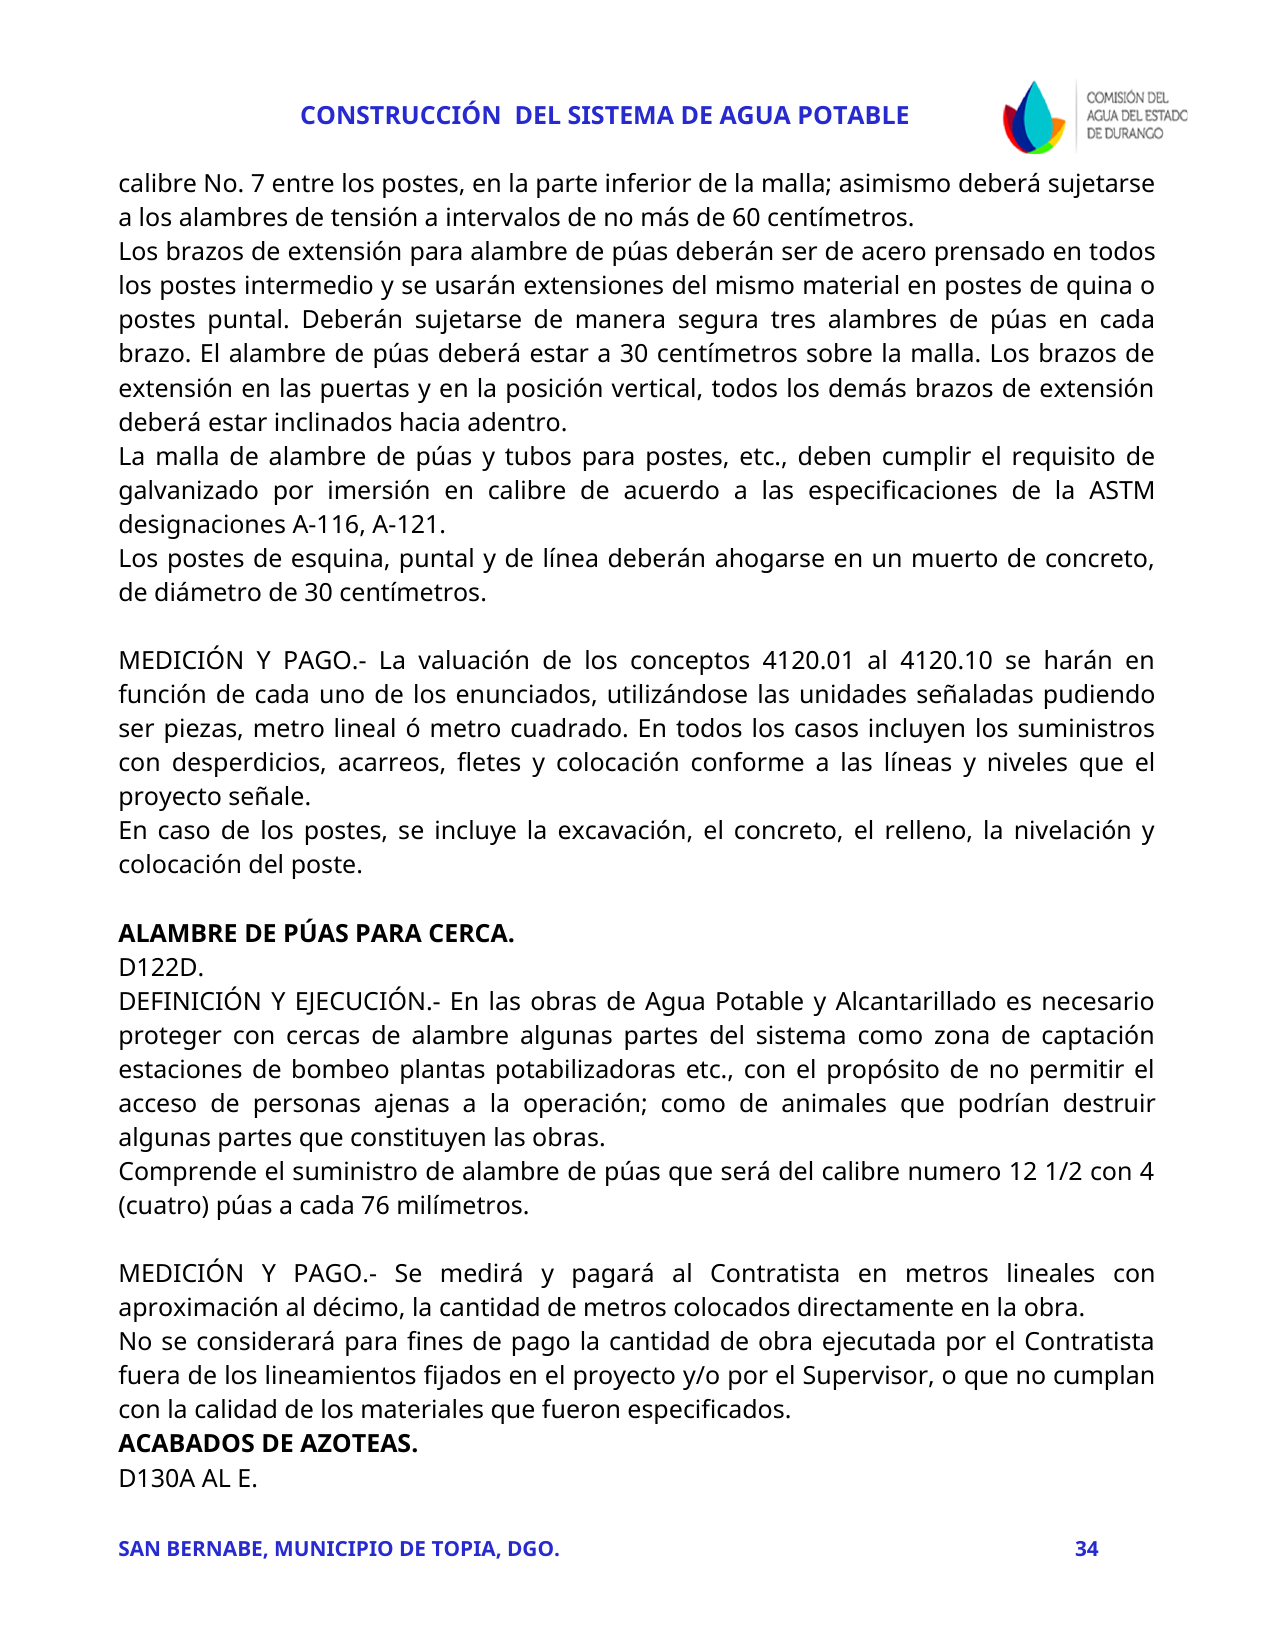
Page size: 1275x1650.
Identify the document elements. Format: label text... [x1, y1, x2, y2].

text Los postes de esquina, puntal y de línea deberán ahogarse en un muerto de concreto, de diámetro de 30 centímetros. [118, 541, 1157, 609]
text D122D. [118, 949, 1157, 983]
text Comprende el suministro de alambre de púas que será del calibre numero 12 1/2 con 4 (cuatro) púas a cada 76 milímetros. [118, 1154, 1157, 1222]
text ALAMBRE DE PÚAS PARA CERCA. [118, 915, 1157, 949]
picture [1000, 78, 1191, 157]
text ACABADOS DE AZOTEAS. [118, 1426, 1157, 1460]
text DEFINICIÓN Y EJECUCIÓN.- En las obras de Agua Potable y Alcantarillado es necesario proteger con cercas de alambre algunas partes del sistema como zona de captación estaciones de bombeo plantas potabilizadoras etc., con el propósito de no permitir el acceso de personas ajenas a la operación; como de animales que podrían destruir algunas partes que constituyen las obras. [118, 983, 1157, 1154]
text No se considerará para fines de pago la cantidad de obra ejecutada por el Contratista fuera de los lineamientos fijados en el proyecto y/o por el Supervisor, o que no cumplan con la calidad de los materiales que fueron especificados. [118, 1324, 1157, 1426]
text D130A AL E. [118, 1460, 1157, 1494]
text La malla de alambre de púas y tubos para postes, etc., deben cumplir el requisito de galvanizado por imersión en calibre de acuerdo a las especificaciones de la ASTM designaciones A-116, A-121. [118, 438, 1157, 541]
text Los brazos de extensión para alambre de púas deberán ser de acero prensado en todos los postes intermedio y se usarán extensiones del mismo material en postes de quina o postes puntal. Deberán sujetarse de manera segura tres alambres de púas en cada brazo. El alambre de púas deberá estar a 30 centímetros sobre la malla. Los brazos de extensión en las puertas y en la posición vertical, todos los demás brazos de extensión deberá estar inclinados hacia adentro. [118, 234, 1157, 438]
text MEDICIÓN Y PAGO.- La valuación de los conceptos 4120.01 al 4120.10 se harán en función de cada uno de los enunciados, utilizándose las unidades señaladas pudiendo ser piezas, metro lineal ó metro cuadrado. En todos los casos incluyen los suministros con desperdicios, acarreos, fletes y colocación conforme a las líneas y niveles que el proyecto señale. [118, 643, 1157, 813]
text En caso de los postes, se incluye la excavación, el concreto, el relleno, la nivelación y colocación del poste. [118, 813, 1157, 881]
text MEDICIÓN Y PAGO.- Se medirá y pagará al Contratista en metros lineales con aproximación al décimo, la cantidad de metros colocados directamente en la obra. [118, 1256, 1157, 1324]
